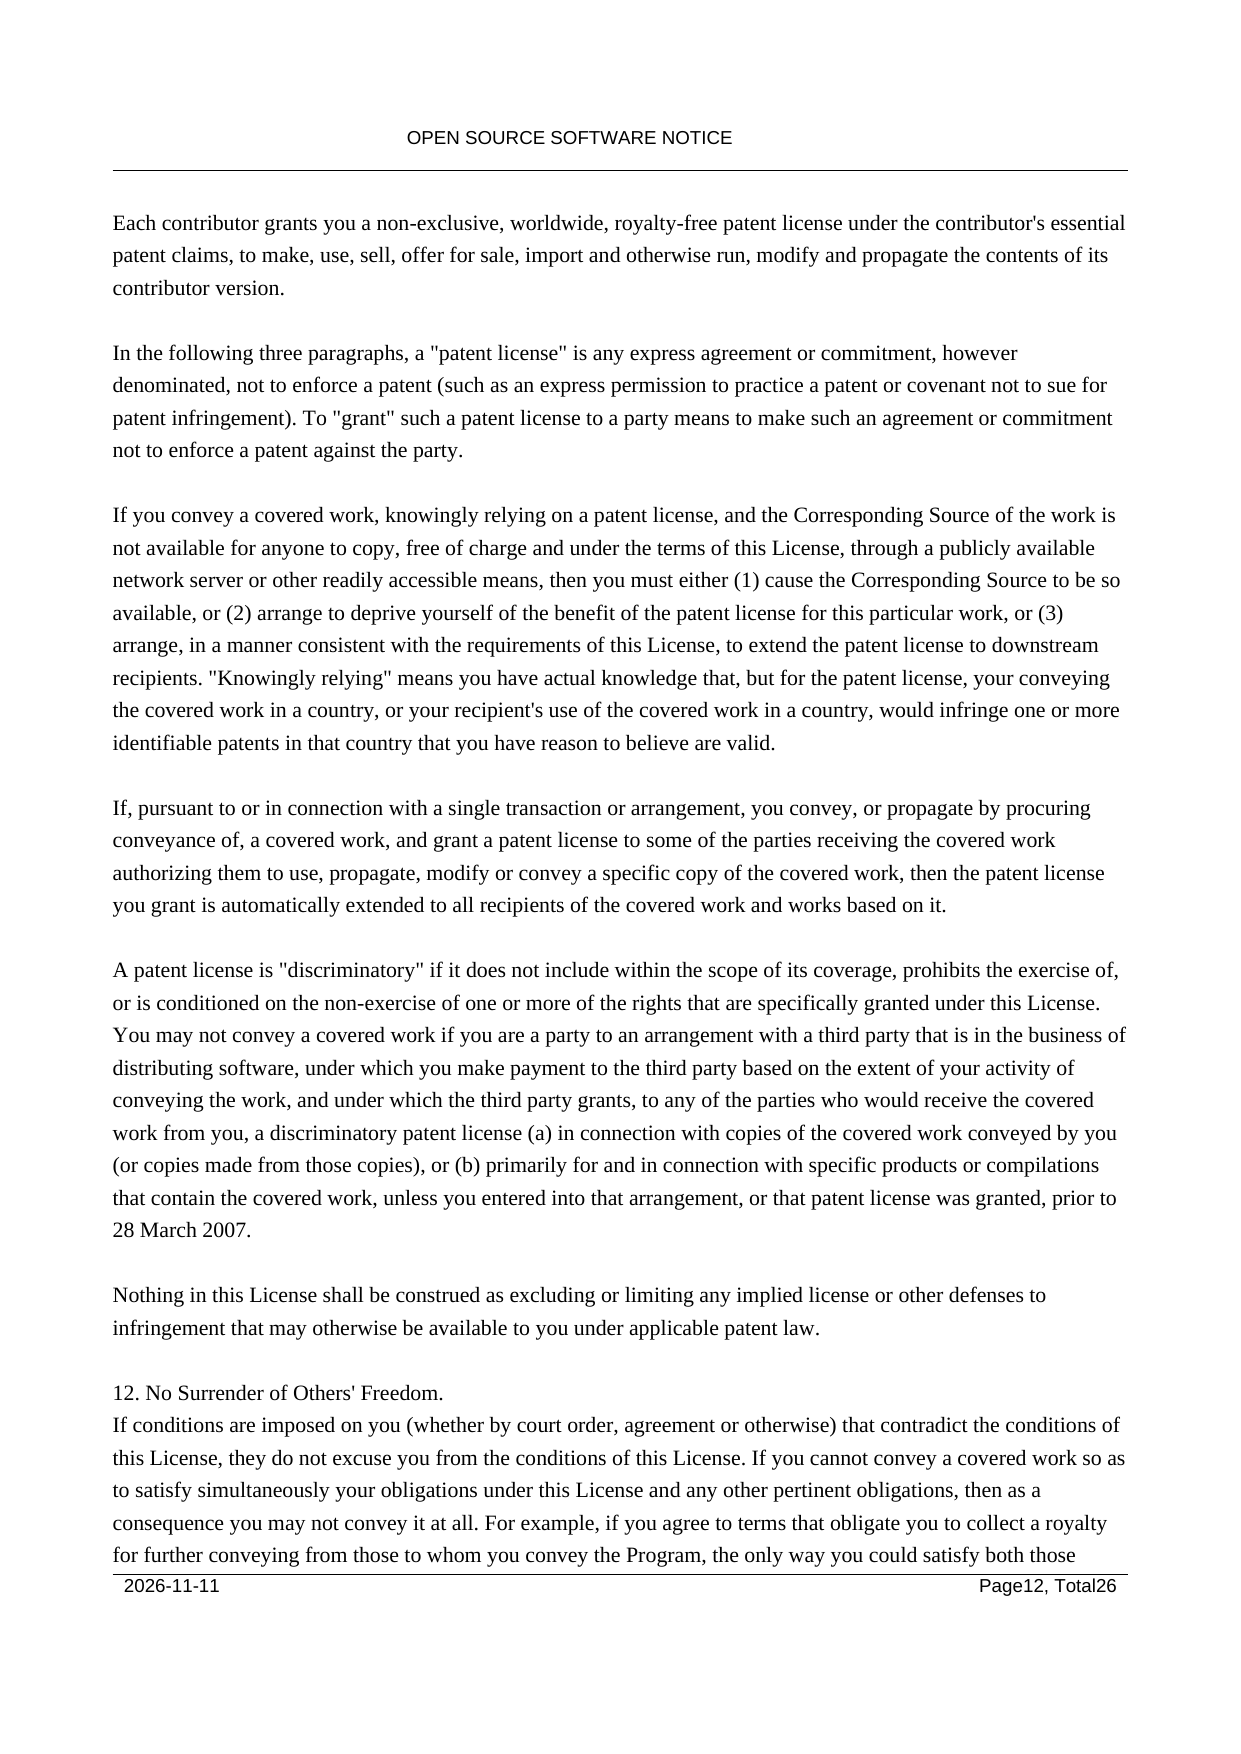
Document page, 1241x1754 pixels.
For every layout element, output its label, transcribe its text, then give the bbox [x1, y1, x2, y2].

text A patent license is "discriminatory" if it does not include within the scope of its coverage, prohibits the exercise of, or is conditioned on the non-exercise of one or more of the rights that are specifically granted under this License. You may not convey a covered work if you are a party to an arrangement with a third party that is in the business of distributing software, under which you make payment to the third party based on the extent of your activity of conveying the work, and under which the third party grants, to any of the parties who would receive the covered work from you, a discriminatory patent license (a) in connection with copies of the covered work conveyed by you (or copies made from those copies), or (b) primarily for and in connection with specific products or compilations that contain the covered work, unless you entered into that arrangement, or that patent license was granted, prior to 28 March 2007. [112, 954, 1128, 1246]
text Each contributor grants you a non-exclusive, worldwide, royalty-free patent license under the contributor's essential patent claims, to make, use, sell, offer for sale, import and otherwise run, modify and propagate the contents of its contributor version. [112, 206, 1128, 304]
text If, pursuant to or in connection with a single transaction or arrangement, you convey, or propagate by procuring conveyance of, a covered work, and grant a patent license to some of the parties receiving the covered work authorizing them to use, propagate, modify or convey a specific copy of the covered work, then the patent license you grant is automatically extended to all recipients of the covered work and works based on it. [112, 791, 1128, 921]
text Nothing in this License shall be construed as excluding or limiting any implied license or other defenses to infringement that may otherwise be available to you under applicable patent law. [112, 1279, 1128, 1344]
text 12. No Surrender of Others' Freedom. [112, 1376, 1128, 1409]
text If you convey a covered work, knowingly relying on a patent license, and the Corresponding Source of the work is not available for anyone to copy, free of charge and under the terms of this License, through a publicly available network server or other readily accessible means, then you must either (1) cause the Corresponding Source to be so available, or (2) arrange to deprive yourself of the benefit of the patent license for this particular work, or (3) arrange, in a manner consistent with the requirements of this License, to extend the patent license to downstream recipients. "Knowingly relying" means you have actual knowledge that, but for the patent license, your conveying the covered work in a country, or your recipient's use of the covered work in a country, would infringe one or more identifiable patents in that country that you have reason to believe are valid. [112, 499, 1128, 759]
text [112, 1409, 1128, 1571]
text In the following three paragraphs, a "patent license" is any express agreement or commitment, however denominated, not to enforce a patent (such as an express permission to practice a patent or covenant not to sue for patent infringement). To "grant" such a patent license to a party means to make such an agreement or commitment not to enforce a patent against the party. [112, 336, 1128, 466]
